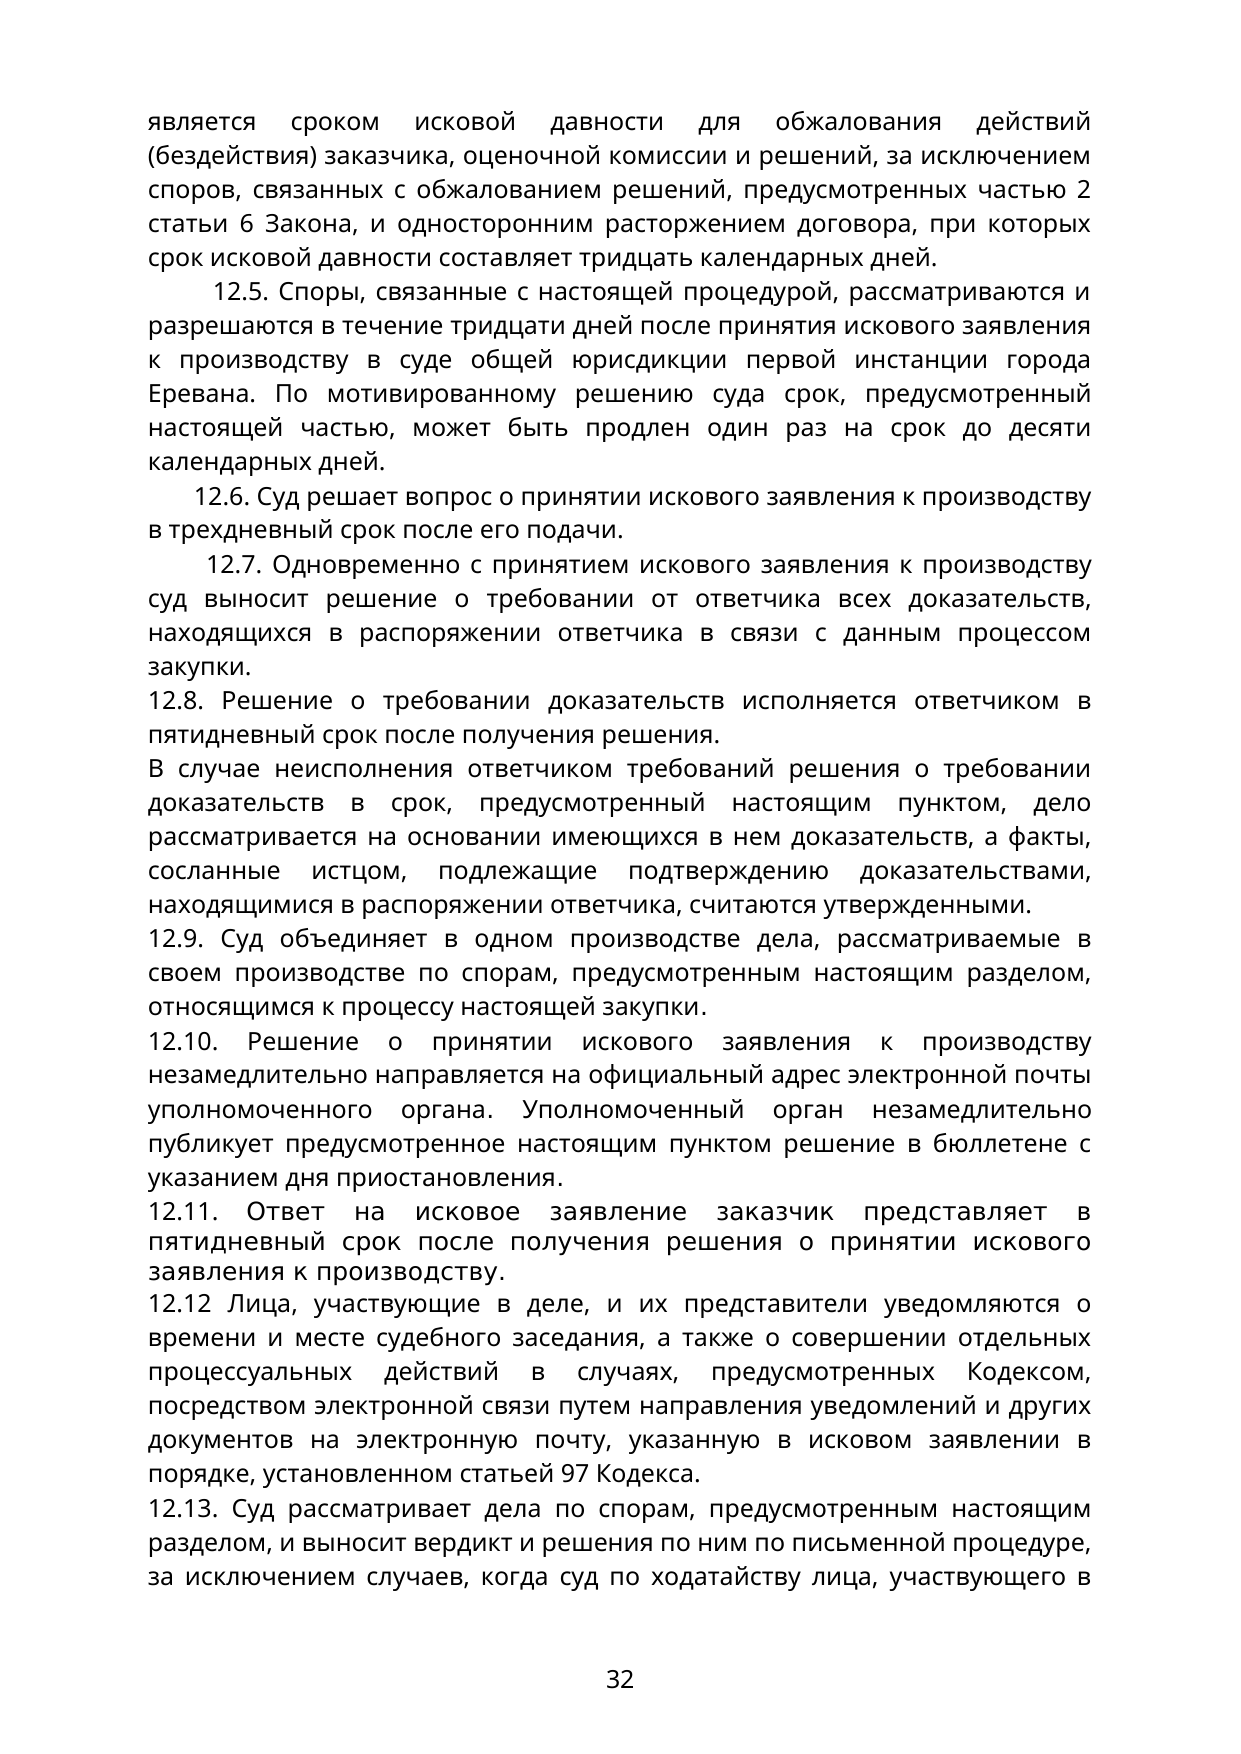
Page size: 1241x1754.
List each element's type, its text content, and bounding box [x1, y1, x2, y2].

text 12.9. Суд объединяет в одном производстве дела, рассматриваемые в своем производстве по спорам, предусмотренным настоящим разделом, относящимся к процессу настоящей закупки. [148, 921, 1092, 1023]
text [148, 103, 1092, 274]
text 12.11. Ответ на исковое заявление заказчик представляет в пятидневный срок после получения решения о принятии искового заявления к производству. [148, 1193, 1092, 1286]
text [148, 1490, 1092, 1592]
text 12.12 Лица, участвующие в деле, и их представители уведомляются о времени и месте судебного заседания, а также о совершении отдельных процессуальных действий в случаях, предусмотренных Кодексом, посредством электронной связи путем направления уведомлений и других документов на электронную почту, указанную в исковом заявлении в порядке, установленном статьей 97 Кодекса. [148, 1286, 1092, 1490]
text 12.10. Решение о принятии искового заявления к производству незамедлительно направляется на официальный адрес электронной почты уполномоченного органа. Уполномоченный орган незамедлительно публикует предусмотренное настоящим пунктом решение в бюллетене с указанием дня приостановления. [148, 1023, 1092, 1193]
text 12.6. Суд решает вопрос о принятии искового заявления к производству в трехдневный срок после его подачи. [148, 478, 1092, 546]
text 12.8. Решение о требовании доказательств исполняется ответчиком в пятидневный срок после получения решения. [148, 682, 1092, 751]
text 12.5. Споры, связанные с настоящей процедурой, рассматриваются и разрешаются в течение тридцати дней после принятия искового заявления к производству в суде общей юрисдикции первой инстанции города Еревана. По мотивированному решению суда срок, предусмотренный настоящей частью, может быть продлен один раз на срок до десяти календарных дней. [148, 274, 1092, 478]
text 12.7. Одновременно с принятием искового заявления к производству суд выносит решение о требовании от ответчика всех доказательств, находящихся в распоряжении ответчика в связи с данным процессом закупки. [148, 546, 1092, 682]
text В случае неисполнения ответчиком требований решения о требовании доказательств в срок, предусмотренный настоящим пунктом, дело рассматривается на основании имеющихся в нем доказательств, а факты, сосланные истцом, подлежащие подтверждению доказательствами, находящимися в распоряжении ответчика, считаются утвержденными. [148, 751, 1092, 921]
